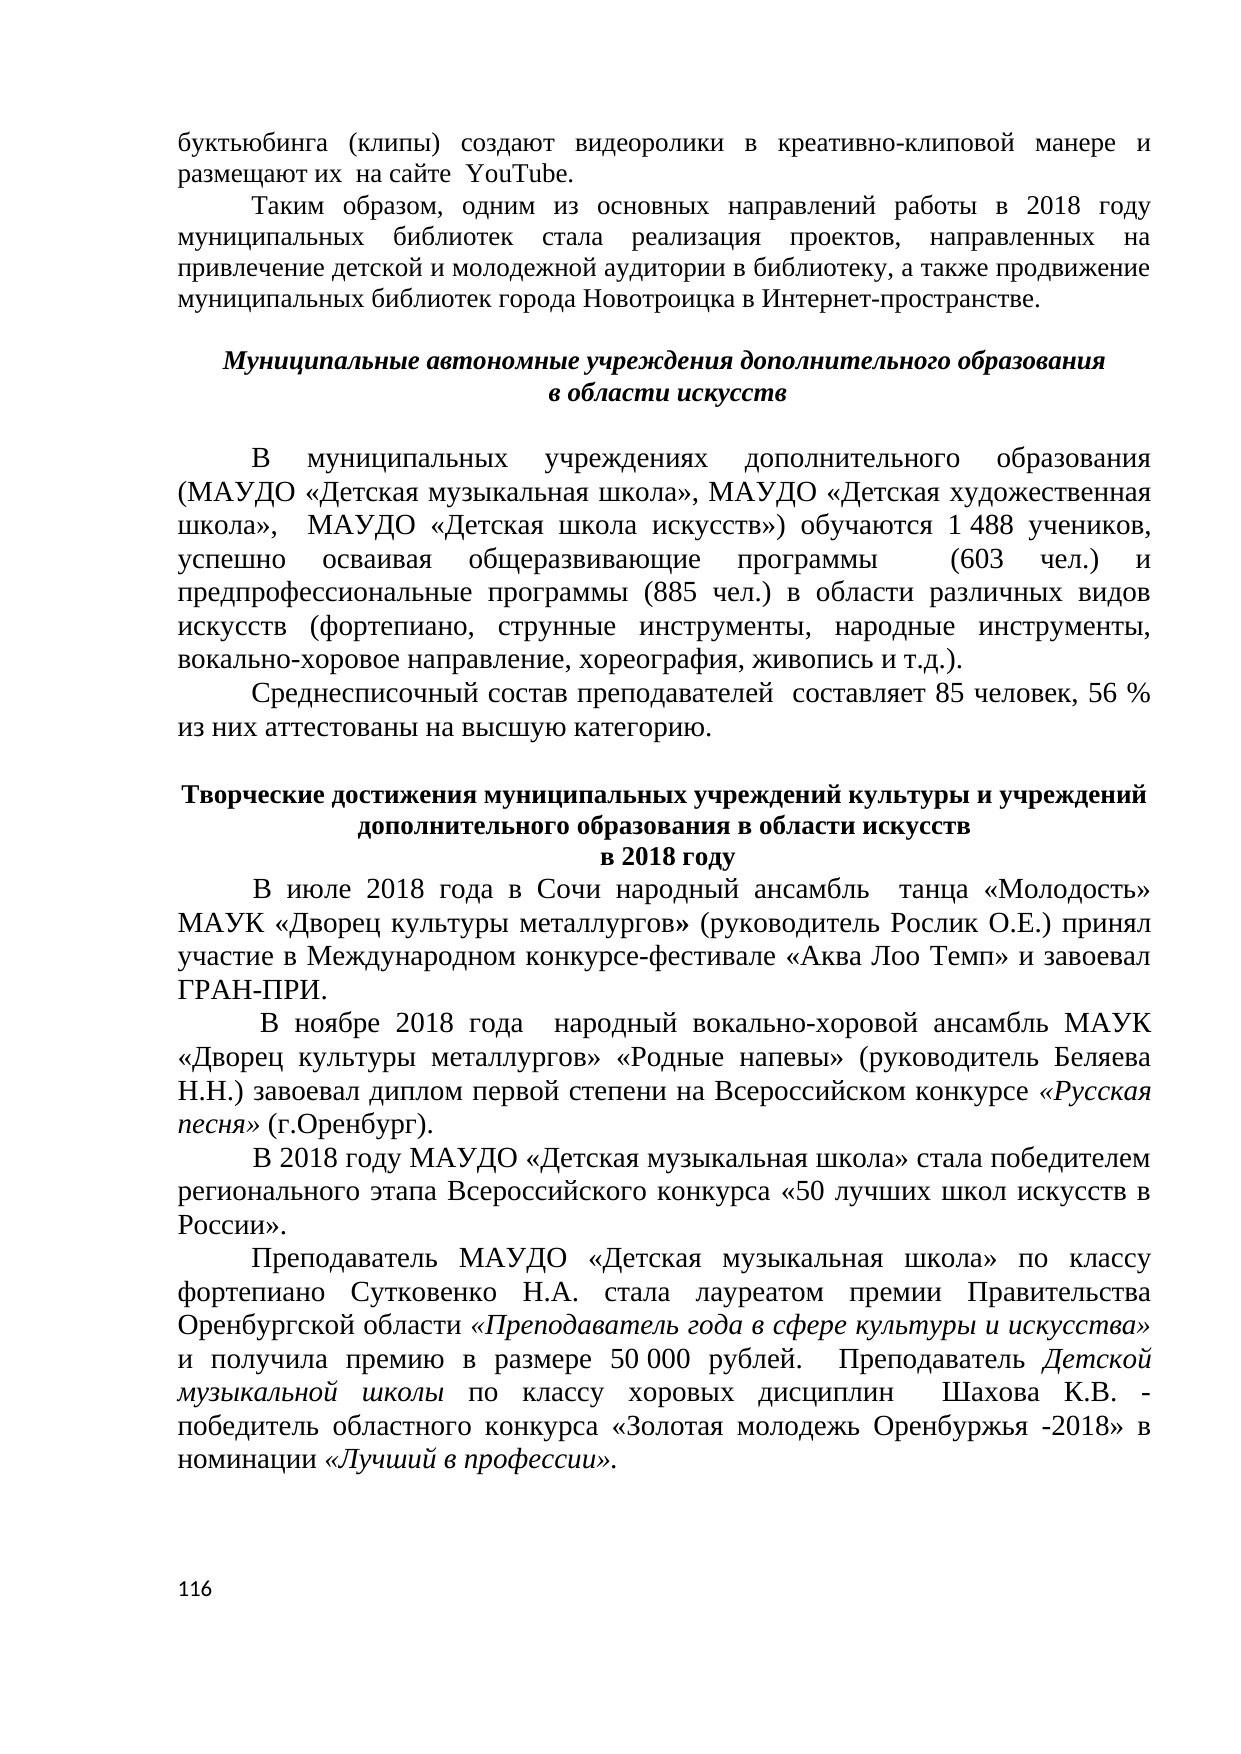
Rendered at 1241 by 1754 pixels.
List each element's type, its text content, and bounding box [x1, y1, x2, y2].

text В ноябре 2018 года народный вокально-хоровой ансамбль МАУК «Дворец культуры металлургов» «Родные напевы» (руководитель Беляева Н.Н.) завоевал диплом первой степени на Всероссийском конкурсе «Русская песня» (г.Оренбург). [177, 1006, 1152, 1140]
text В 2018 году МАУДО «Детская музыкальная школа» стала победителем регионального этапа Всероссийского конкурса «50 лучших школ искусств в России». [177, 1140, 1152, 1240]
text Творческие достижения муниципальных учреждений культуры и учреждений дополнительного образования в области искусств [177, 778, 1152, 840]
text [177, 126, 1152, 189]
text в области искусств [177, 376, 1152, 407]
text Преподаватель МАУДО «Детская музыкальная школа» по классу фортепиано Сутковенко Н.А. стала лауреатом премии Правительства Оренбургской области «Преподаватель года в сфере культуры и искусства» и получила премию в размере 50 000 рублей. Преподаватель Детской музыкальной школы по классу хоровых дисциплин Шахова К.В. - победитель областного конкурса «Золотая молодежь Оренбуржья -2018» в номинации «Лучший в профессии». [177, 1240, 1152, 1475]
text В июле 2018 года в Сочи народный ансамбль танца «Молодость» МАУК «Дворец культуры металлургов» (руководитель Рослик О.Е.) принял участие в Международном конкурсе-фестивале «Аква Лоо Темп» и завоевал ГРАН-ПРИ. [177, 871, 1152, 1006]
text Среднесписочный состав преподавателей составляет 85 человек, 56 % из них аттестованы на высшую категорию. [177, 675, 1152, 742]
text в 2018 году [177, 840, 1152, 871]
text В муниципальных учреждениях дополнительного образования (МАУДО «Детская музыкальная школа», МАУДО «Детская художественная школа», МАУДО «Детская школа искусств») обучаются 1 488 учеников, успешно осваивая общеразвивающие программы (603 чел.) и предпрофессиональные программы (885 чел.) в области различных видов искусств (фортепиано, струнные инструменты, народные инструменты, вокально-хоровое направление, хореография, живопись и т.д.). [177, 440, 1152, 675]
text Таким образом, одним из основных направлений работы в 2018 году муниципальных библиотек стала реализация проектов, направленных на привлечение детской и молодежной аудитории в библиотеку, а также продвижение муниципальных библиотек города Новотроицка в Интернет-пространстве. [177, 189, 1152, 313]
text Муниципальные автономные учреждения дополнительного образования [177, 344, 1152, 376]
